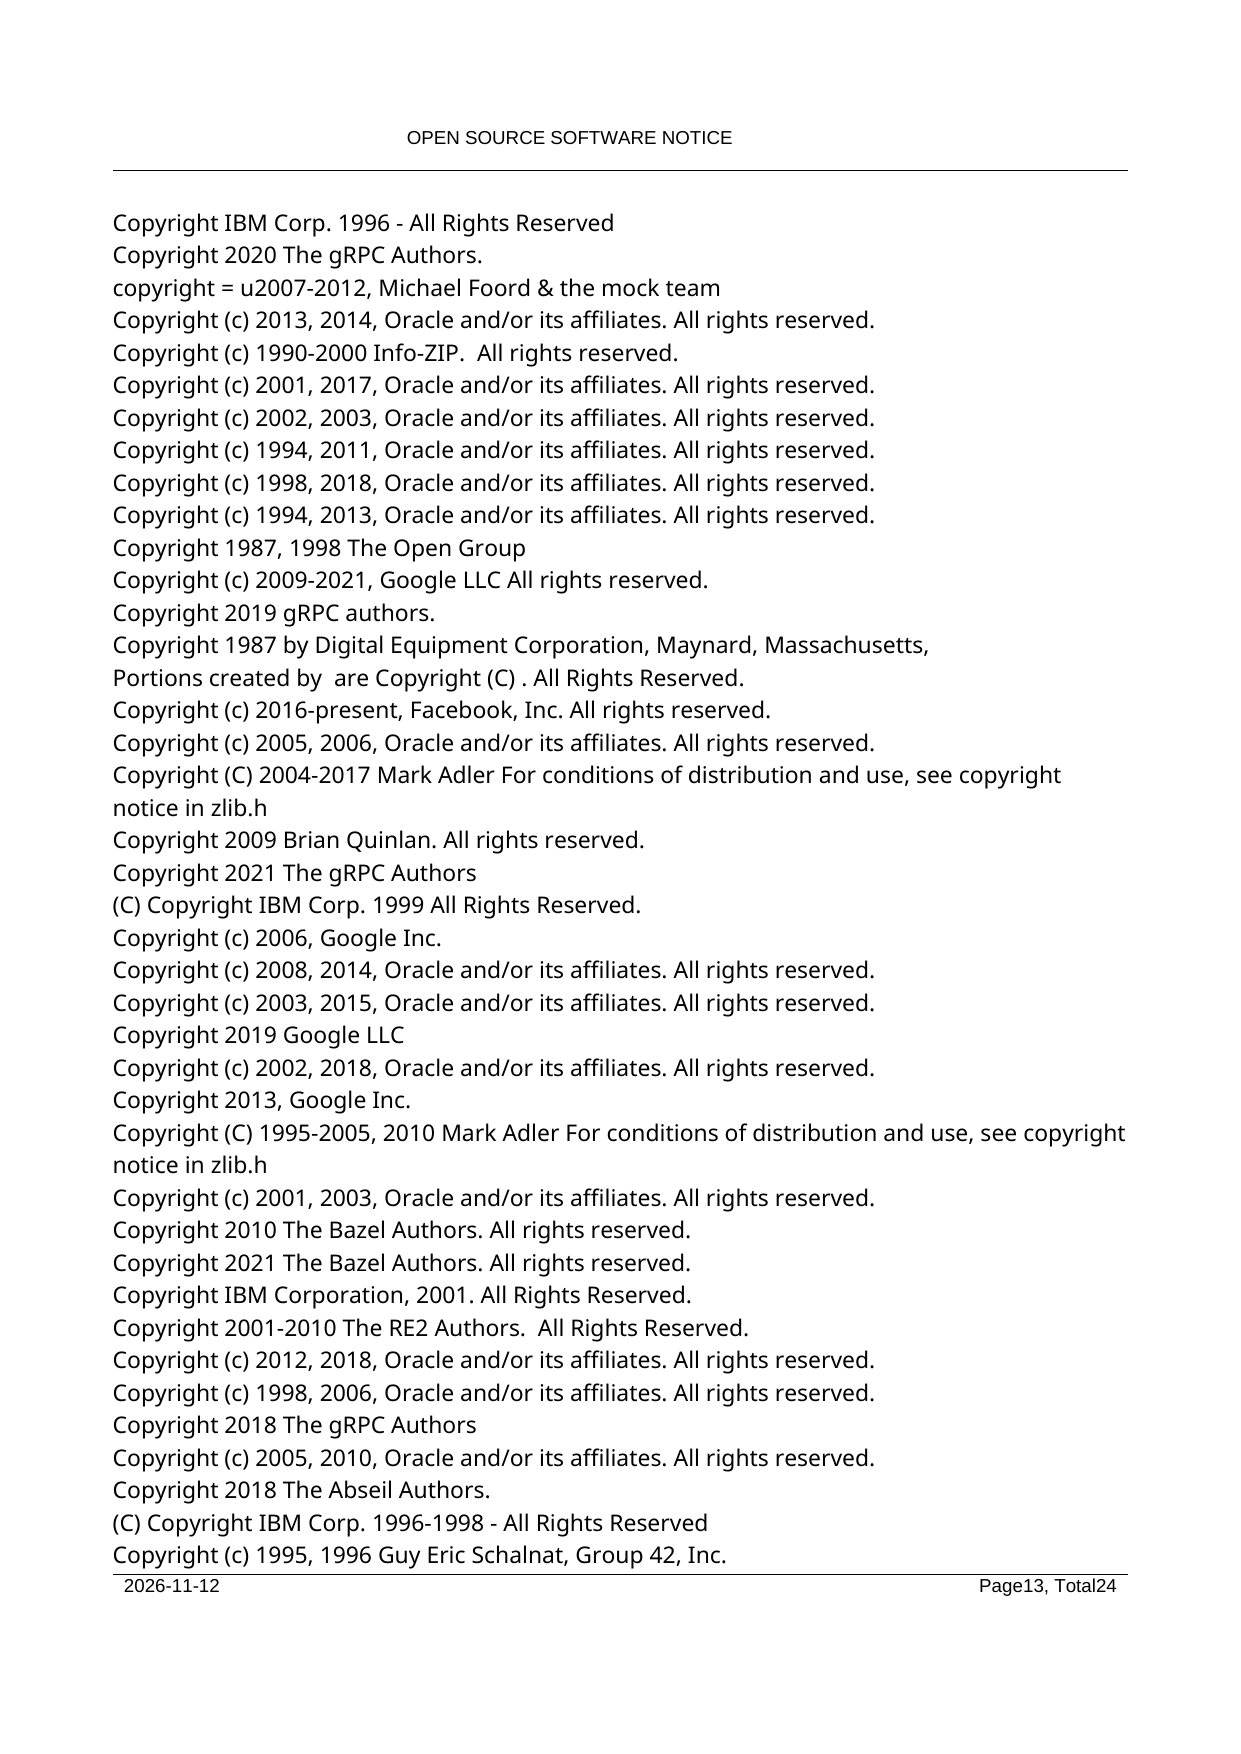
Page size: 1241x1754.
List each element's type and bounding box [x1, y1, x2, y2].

text [112, 206, 1128, 1571]
